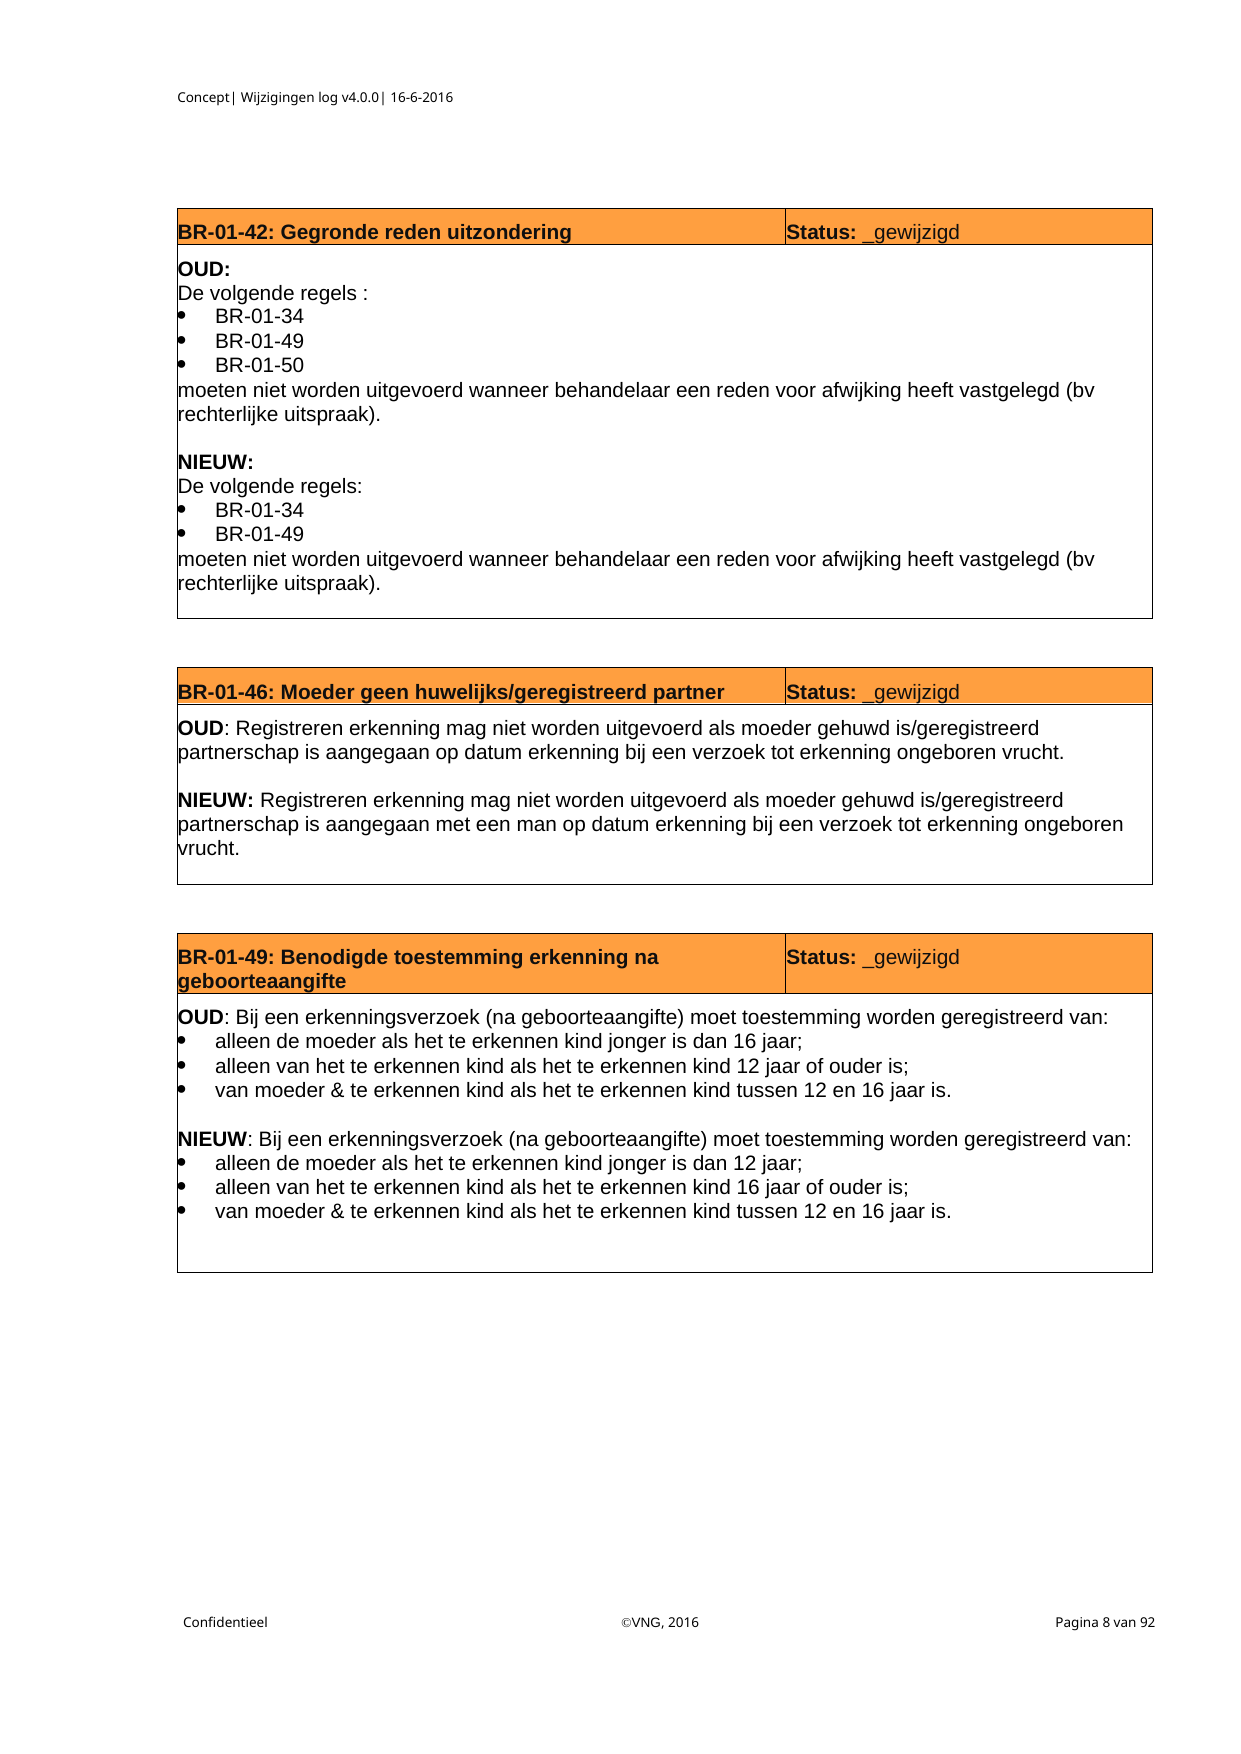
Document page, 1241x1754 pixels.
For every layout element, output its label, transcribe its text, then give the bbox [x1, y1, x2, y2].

table_header Status: _gewijzigd [786, 209, 1152, 244]
table_header BR-01-49: Benodigde toestemming erkenning na geboorteaangifte [178, 934, 785, 993]
table_cell OUD: Bij een erkenningsverzoek (na geboorteaangifte) moet toestemming worden geregistreerd van: alleen de moeder als het te erkennen kind jonger is dan 16 jaar; alleen van het te erkennen kind als het te erkennen kind 12 jaar of ouder is; van moeder & te erkennen kind als het te erkennen kind tussen 12 en 16 jaar is. NIEUW: Bij een erkenningsverzoek (na geboorteaangifte) moet toestemming worden geregistreerd van: alleen de moeder als het te erkennen kind jonger is dan 12 jaar; alleen van het te erkennen kind als het te erkennen kind 16 jaar of ouder is; van moeder & te erkennen kind als het te erkennen kind tussen 12 en 16 jaar is. [178, 994, 1152, 1272]
table_cell OUD: Registreren erkenning mag niet worden uitgevoerd als moeder gehuwd is/geregistreerd partnerschap is aangegaan op datum erkenning bij een verzoek tot erkenning ongeboren vrucht. NIEUW: Registreren erkenning mag niet worden uitgevoerd als moeder gehuwd is/geregistreerd partnerschap is aangegaan met een man op datum erkenning bij een verzoek tot erkenning ongeboren vrucht. [178, 705, 1152, 883]
table_header BR-01-42: Gegronde reden uitzondering [178, 209, 785, 244]
table_header Status: _gewijzigd [786, 934, 1152, 993]
table_header Status: _gewijzigd [786, 668, 1152, 703]
table_header BR-01-46: Moeder geen huwelijks/geregistreerd partner [178, 668, 785, 703]
table_cell OUD: De volgende regels : BR-01-34 BR-01-49 BR-01-50 moeten niet worden uitgevoerd wanneer behandelaar een reden voor afwijking heeft vastgelegd (bv rechterlijke uitspraak). NIEUW: De volgende regels: BR-01-34 BR-01-49 moeten niet worden uitgevoerd wanneer behandelaar een reden voor afwijking heeft vastgelegd (bv rechterlijke uitspraak). [178, 245, 1152, 618]
